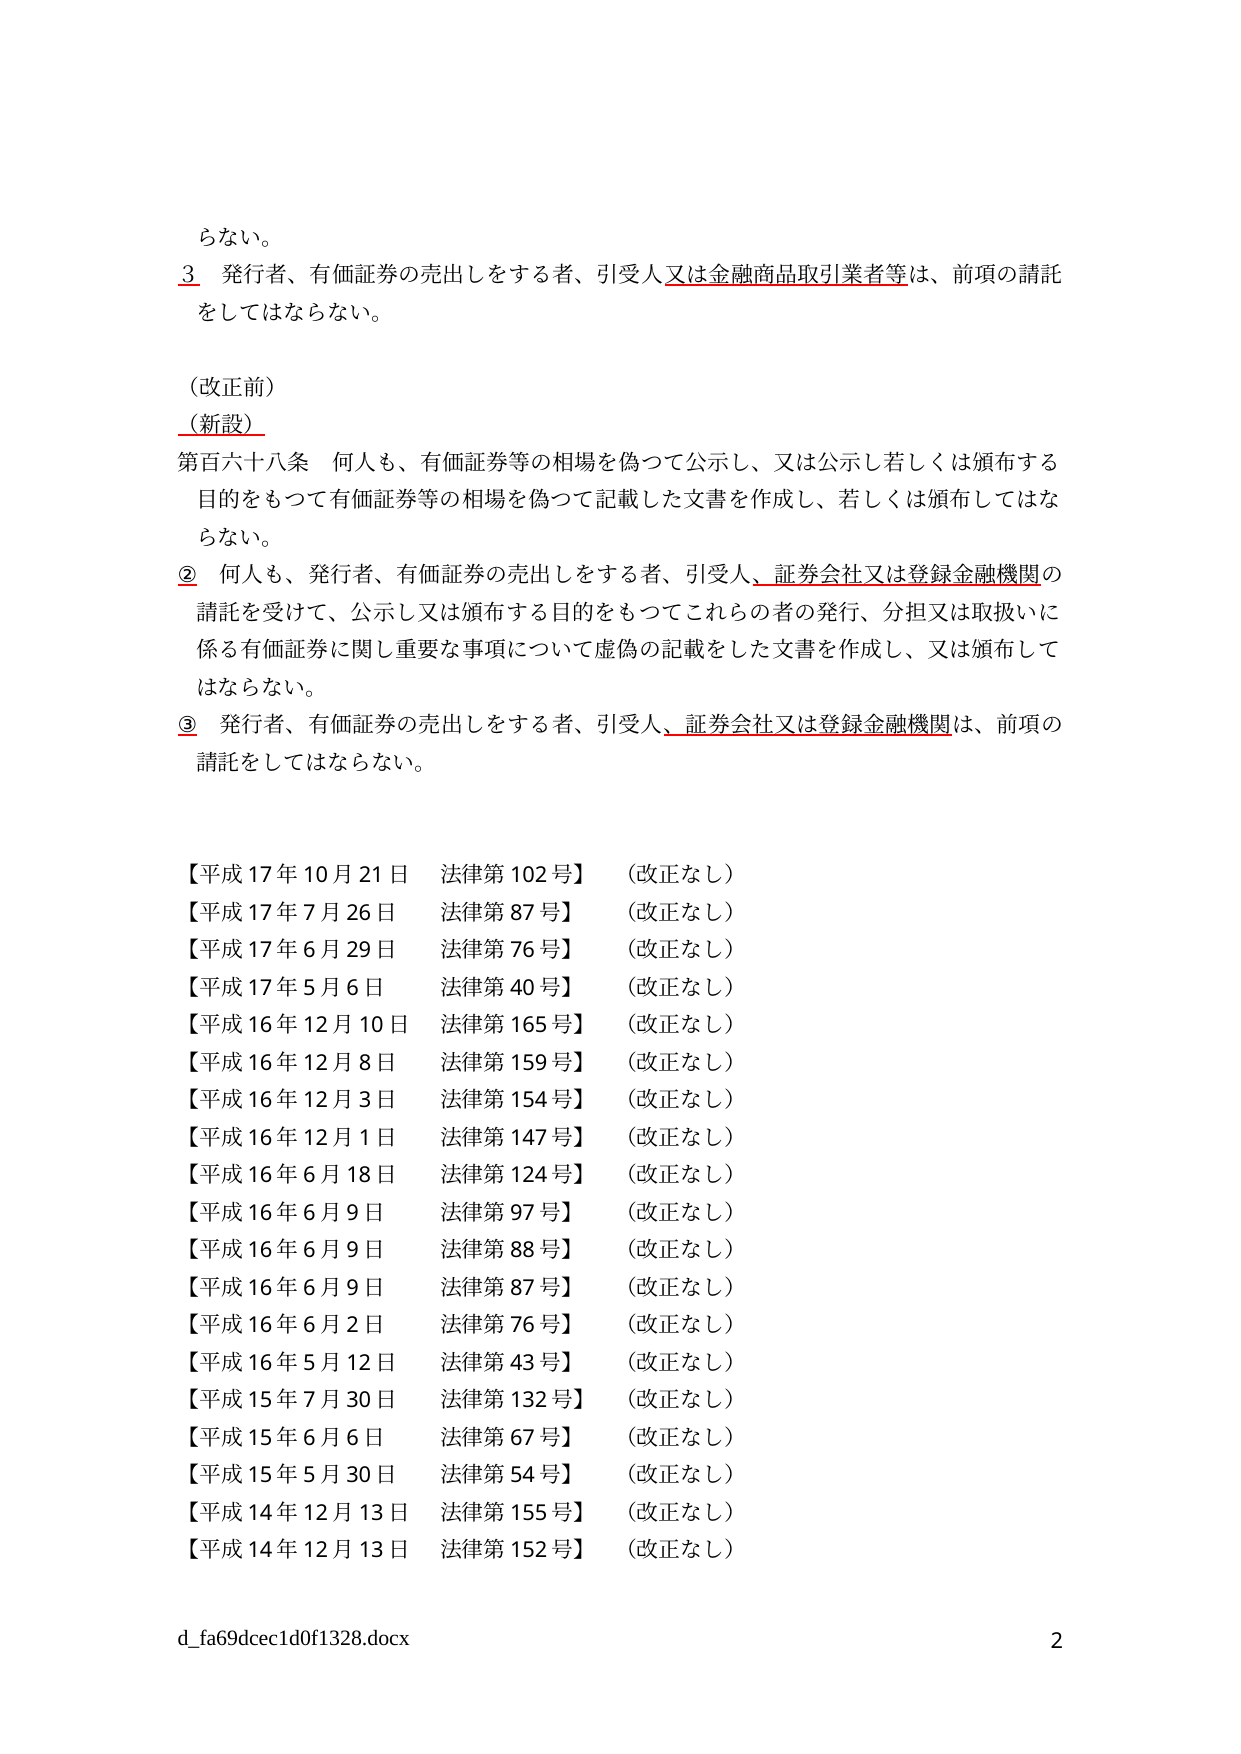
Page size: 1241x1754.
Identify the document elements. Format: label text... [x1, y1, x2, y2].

text 【平成16年6月9日 法律第88号】 （改正なし） [177, 1229, 1063, 1267]
text 【平成16年12月3日 法律第154号】 （改正なし） [177, 1079, 1063, 1117]
text 【平成16年12月1日 法律第147号】 （改正なし） [177, 1117, 1063, 1154]
text 【平成16年5月12日 法律第43号】 （改正なし） [177, 1342, 1063, 1379]
text 【平成16年6月18日 法律第124号】 （改正なし） [177, 1154, 1063, 1192]
text （改正前） [177, 367, 1063, 404]
text 第百六十八条 何人も、有価証券等の相場を偽つて公示し、又は公示し若しくは頒布する目的をもつて有価証券等の相場を偽つて記載した文書を作成し、若しくは頒布してはならない。 [177, 442, 1063, 554]
text 【平成16年6月9日 法律第87号】 （改正なし） [177, 1267, 1063, 1304]
text ３ 発行者、有価証券の売出しをする者、引受人又は金融商品取引業者等は、前項の請託をしてはならない。 [177, 254, 1063, 329]
text 【平成17年5月6日 法律第40号】 （改正なし） [177, 967, 1063, 1004]
text 【平成16年12月8日 法律第159号】 （改正なし） [177, 1042, 1063, 1079]
text 【平成15年5月30日 法律第54号】 （改正なし） [177, 1454, 1063, 1492]
text （新設） [177, 404, 1063, 442]
text 【平成17年7月26日 法律第87号】 （改正なし） [177, 892, 1063, 929]
text 【平成16年6月9日 法律第97号】 （改正なし） [177, 1192, 1063, 1229]
text ② 何人も、発行者、有価証券の売出しをする者、引受人、証券会社又は登録金融機関の請託を受けて、公示し又は頒布する目的をもつてこれらの者の発行、分担又は取扱いに係る有価証券に関し重要な事項について虚偽の記載をした文書を作成し、又は頒布してはならない。 [177, 554, 1063, 704]
text 【平成16年6月2日 法律第76号】 （改正なし） [177, 1304, 1063, 1342]
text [177, 217, 1063, 254]
text 【平成14年12月13日 法律第152号】 （改正なし） [177, 1529, 1063, 1567]
text 【平成14年12月13日 法律第155号】 （改正なし） [177, 1492, 1063, 1529]
text 【平成16年12月10日 法律第165号】 （改正なし） [177, 1004, 1063, 1042]
text 【平成17年6月29日 法律第76号】 （改正なし） [177, 929, 1063, 967]
text 【平成15年7月30日 法律第132号】 （改正なし） [177, 1379, 1063, 1417]
text 【平成17年10月21日 法律第102号】 （改正なし） [177, 854, 1063, 892]
text ③ 発行者、有価証券の売出しをする者、引受人、証券会社又は登録金融機関は、前項の請託をしてはならない。 [177, 704, 1063, 779]
text 【平成15年6月6日 法律第67号】 （改正なし） [177, 1417, 1063, 1454]
